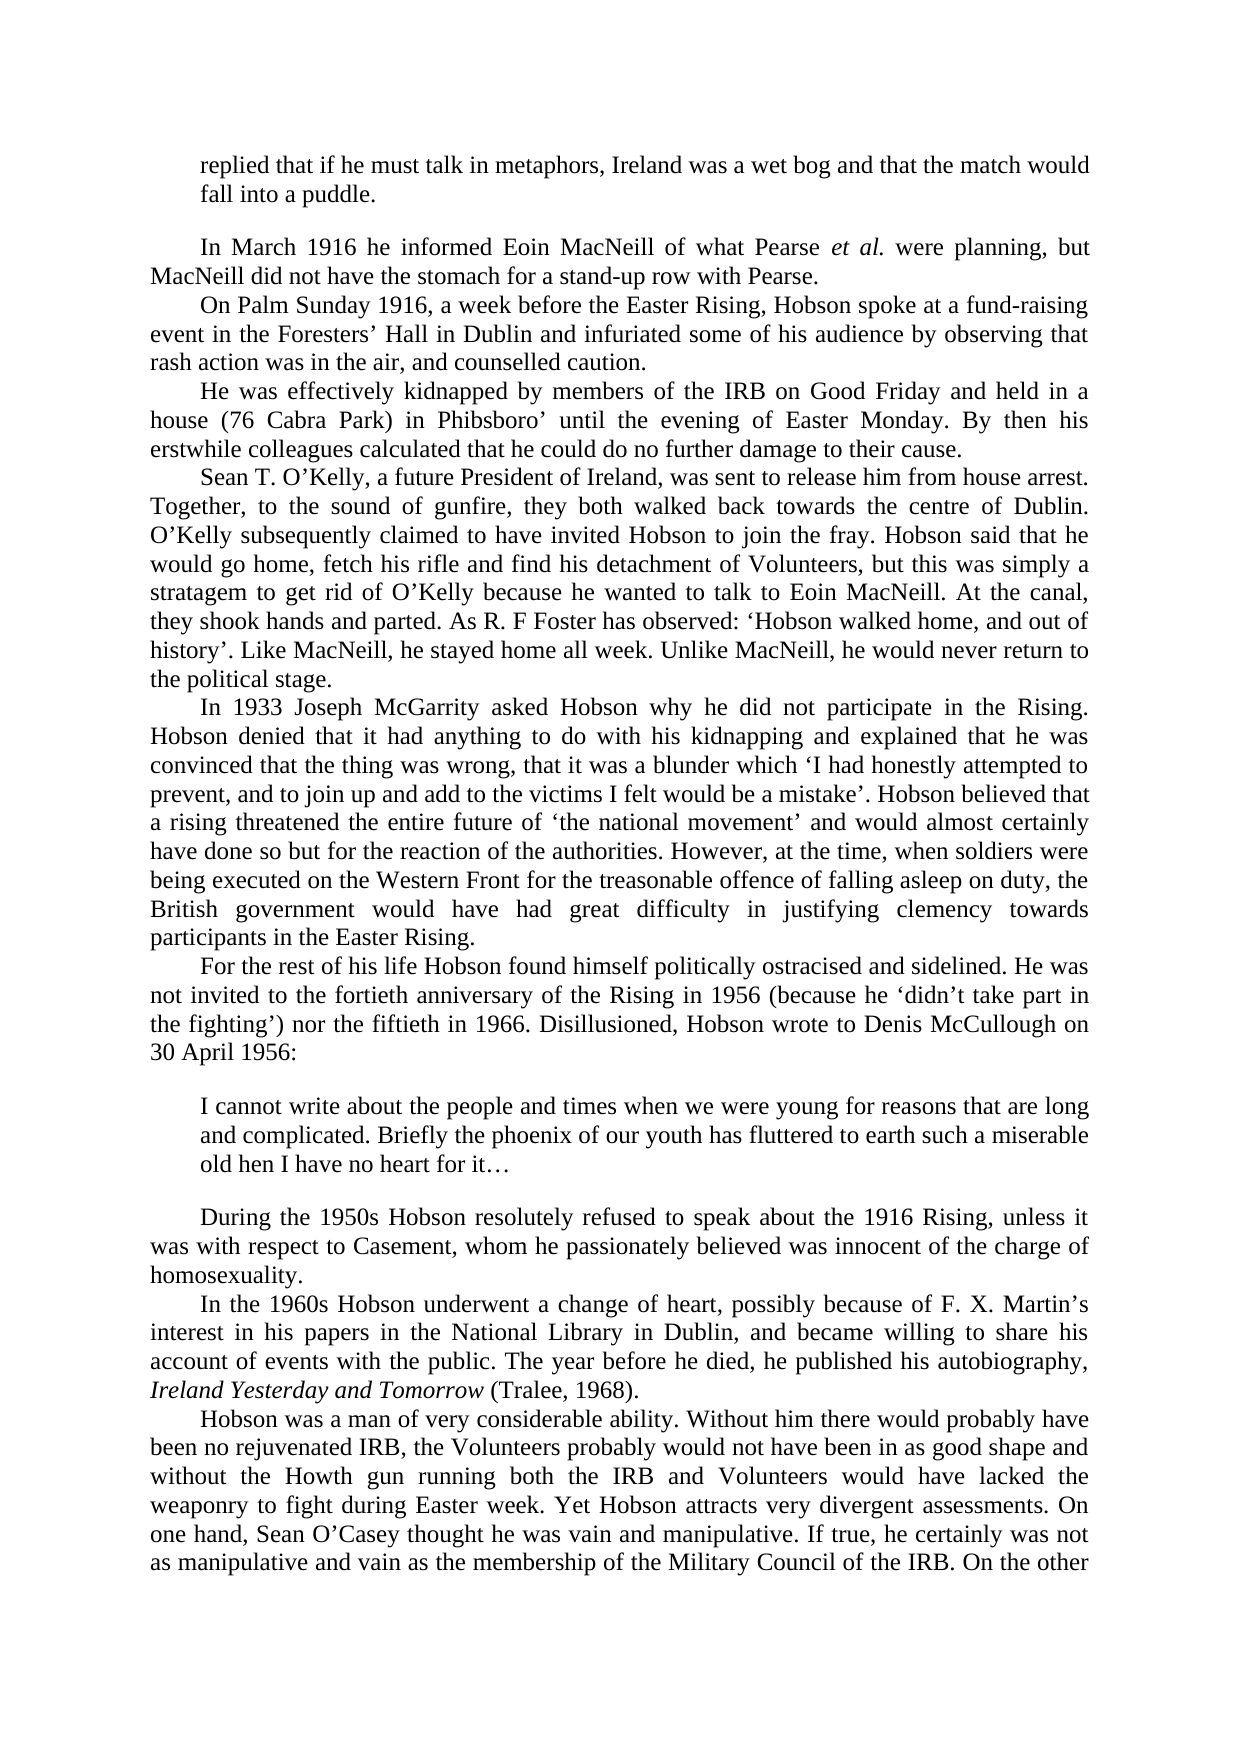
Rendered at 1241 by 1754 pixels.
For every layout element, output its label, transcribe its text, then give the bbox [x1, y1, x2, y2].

text During the 1950s Hobson resolutely refused to speak about the 1916 Rising, unless it was with respect to Casement, whom he passionately believed was innocent of the charge of homosexuality. [150, 1202, 1090, 1289]
text I cannot write about the people and times when we were young for reasons that are long and complicated. Briefly the phoenix of our youth has fluttered to earth such a miserable old hen I have no heart for it… [200, 1091, 1090, 1177]
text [200, 150, 1090, 207]
text On Palm Sunday 1916, a week before the Easter Rising, Hobson spoke at a fund-raising event in the Foresters’ Hall in Dublin and infuriated some of his audience by observing that rash action was in the air, and counselled caution. [150, 290, 1090, 376]
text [150, 1404, 1090, 1576]
text In the 1960s Hobson underwent a change of heart, possibly because of F. X. Martin’s interest in his papers in the National Library in Dublin, and became willing to share his account of events with the public. The year before he died, he published his autobiography, Ireland Yesterday and Tomorrow (Tralee, 1968). [150, 1289, 1090, 1404]
text He was effectively kidnapped by members of the IRB on Good Friday and held in a house (76 Cabra Park) in Phibsboro’ until the evening of Easter Monday. By then his erstwhile colleagues calculated that he could do no further damage to their cause. [150, 376, 1090, 462]
text In March 1916 he informed Eoin MacNeill of what Pearse et al. were planning, but MacNeill did not have the stomach for a stand-up row with Pearse. [150, 232, 1090, 290]
text In 1933 Joseph McGarrity asked Hobson why he did not participate in the Rising. Hobson denied that it had anything to do with his kidnapping and explained that he was convinced that the thing was wrong, that it was a blunder which ‘I had honestly attempted to prevent, and to join up and add to the victims I felt would be a mistake’. Hobson believed that a rising threatened the entire future of ‘the national movement’ and would almost certainly have done so but for the reaction of the authorities. However, at the time, when soldiers were being executed on the Western Front for the treasonable offence of falling asleep on duty, the British government would have had great difficulty in justifying clemency towards participants in the Easter Rising. [150, 692, 1090, 951]
text Sean T. O’Kelly, a future President of Ireland, was sent to release him from house arrest. Together, to the sound of gunfire, they both walked back towards the centre of Dublin. O’Kelly subsequently claimed to have invited Hobson to join the fray. Hobson said that he would go home, fetch his rifle and find his detachment of Volunteers, but this was simply a stratagem to get rid of O’Kelly because he wanted to talk to Eoin MacNeill. At the canal, they shook hands and parted. As R. F Foster has observed: ‘Hobson walked home, and out of history’. Like MacNeill, he stayed home all week. Unlike MacNeill, he would never return to the political stage. [150, 462, 1090, 692]
text For the rest of his life Hobson found himself politically ostracised and sidelined. He was not invited to the fortieth anniversary of the Rising in 1956 (because he ‘didn’t take part in the fighting’) nor the fiftieth in 1966. Disillusioned, Hobson wrote to Denis McCullough on 30 April 1956: [150, 951, 1090, 1066]
